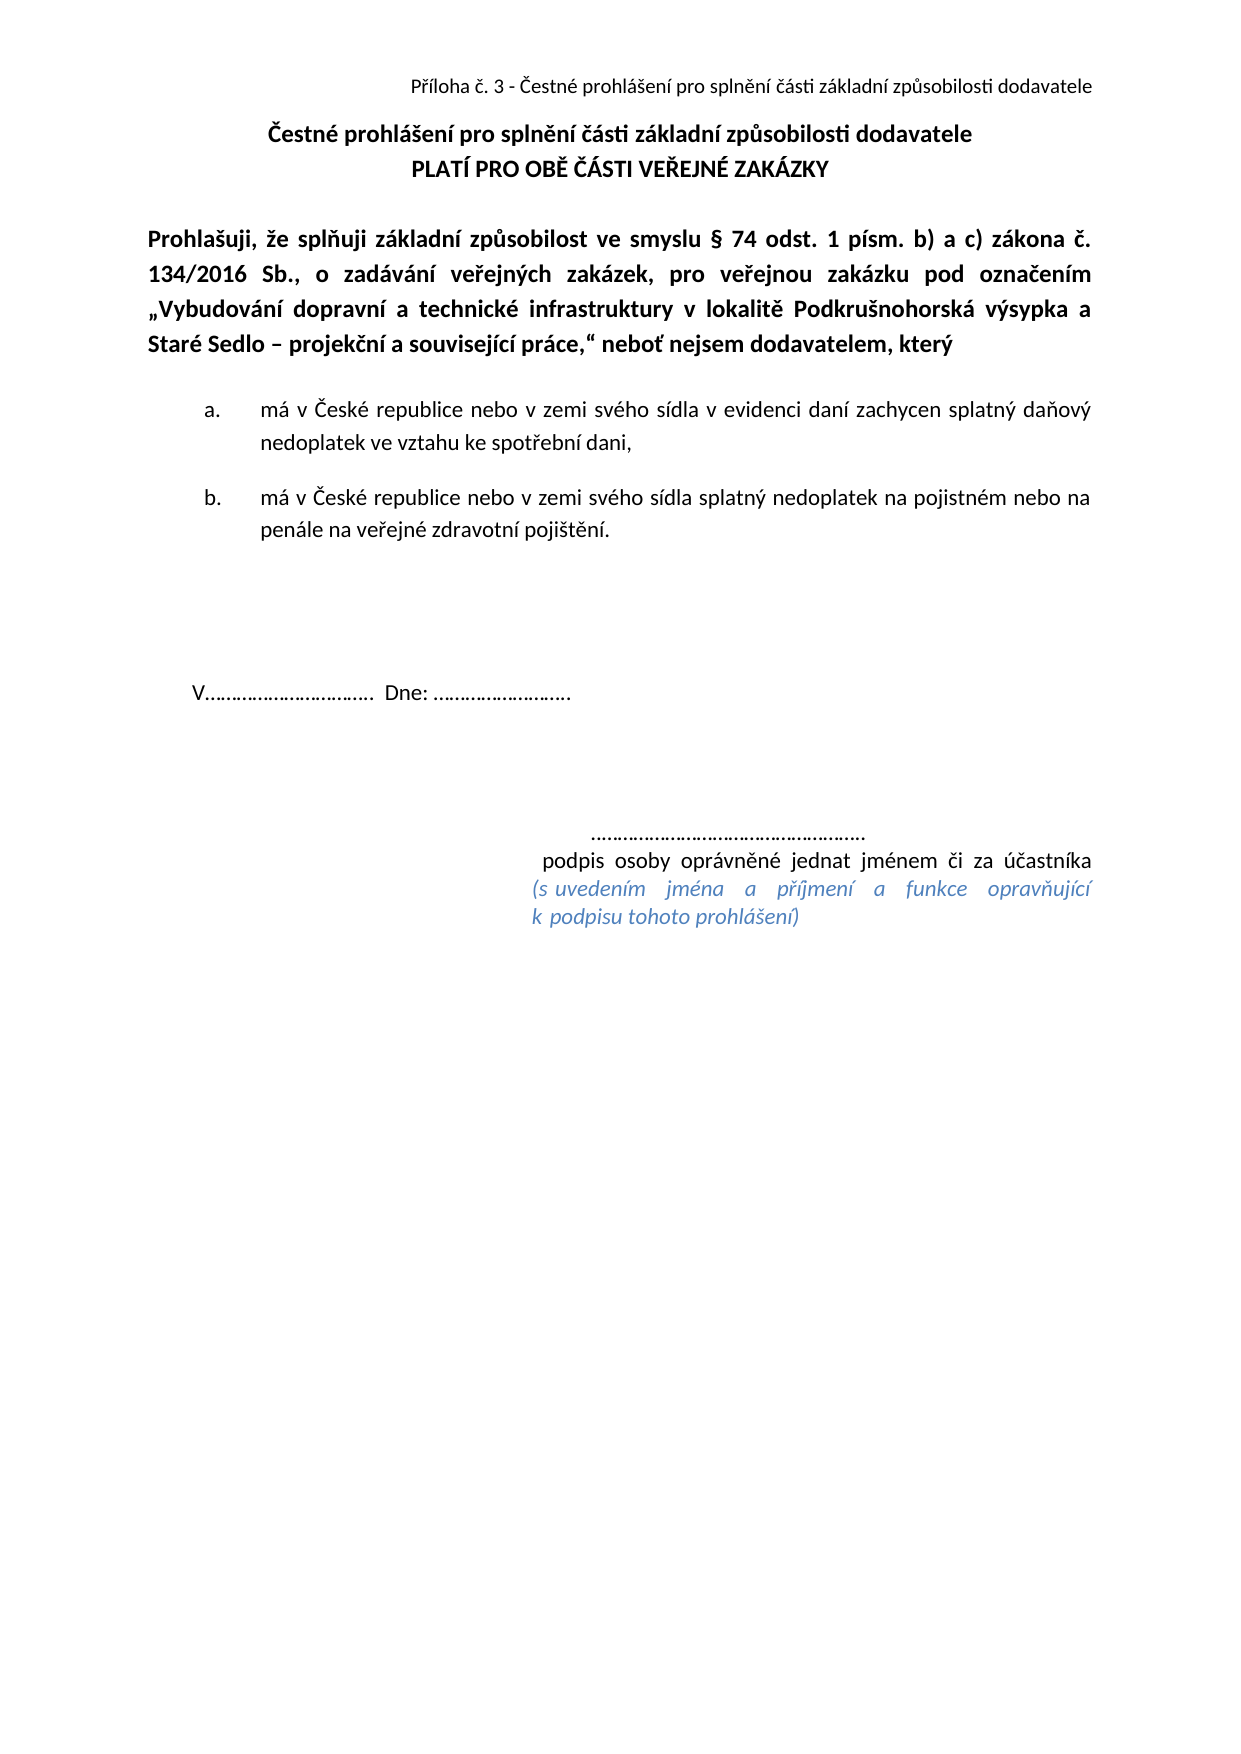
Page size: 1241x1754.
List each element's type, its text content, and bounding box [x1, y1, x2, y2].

list má v České republice nebo v zemi svého sídla v evidenci daní zachycen splatný daňový nedoplatek ve vztahu ke spotřební dani, [204, 395, 1093, 456]
text V………………………….. Dne: …………………….. [192, 678, 1093, 706]
text podpis osoby oprávněné jednat jménem či za účastníka (s uvedením jména a příjmení a funkce opravňující k podpisu tohoto prohlášení) [532, 846, 1093, 930]
text PLATÍ PRO OBĚ ČÁSTI VEŘEJNÉ ZAKÁZKY [148, 153, 1093, 184]
text ..………………………………………….. [532, 818, 1093, 846]
text Čestné prohlášení pro splnění části základní způsobilosti dodavatele [148, 118, 1093, 149]
list má v České republice nebo v zemi svého sídla splatný nedoplatek na pojistném nebo na penále na veřejné zdravotní pojištění. [204, 483, 1093, 543]
text Prohlašuji, že splňuji základní způsobilost ve smyslu § 74 odst. 1 písm. b) a c) zákona č. 134/2016 Sb., o zadávání veřejných zakázek, pro veřejnou zakázku pod označením „Vybudování dopravní a technické infrastruktury v lokalitě Podkrušnohorská výsypka a Staré Sedlo – projekční a související práce,“ neboť nejsem dodavatelem, který [148, 223, 1093, 359]
